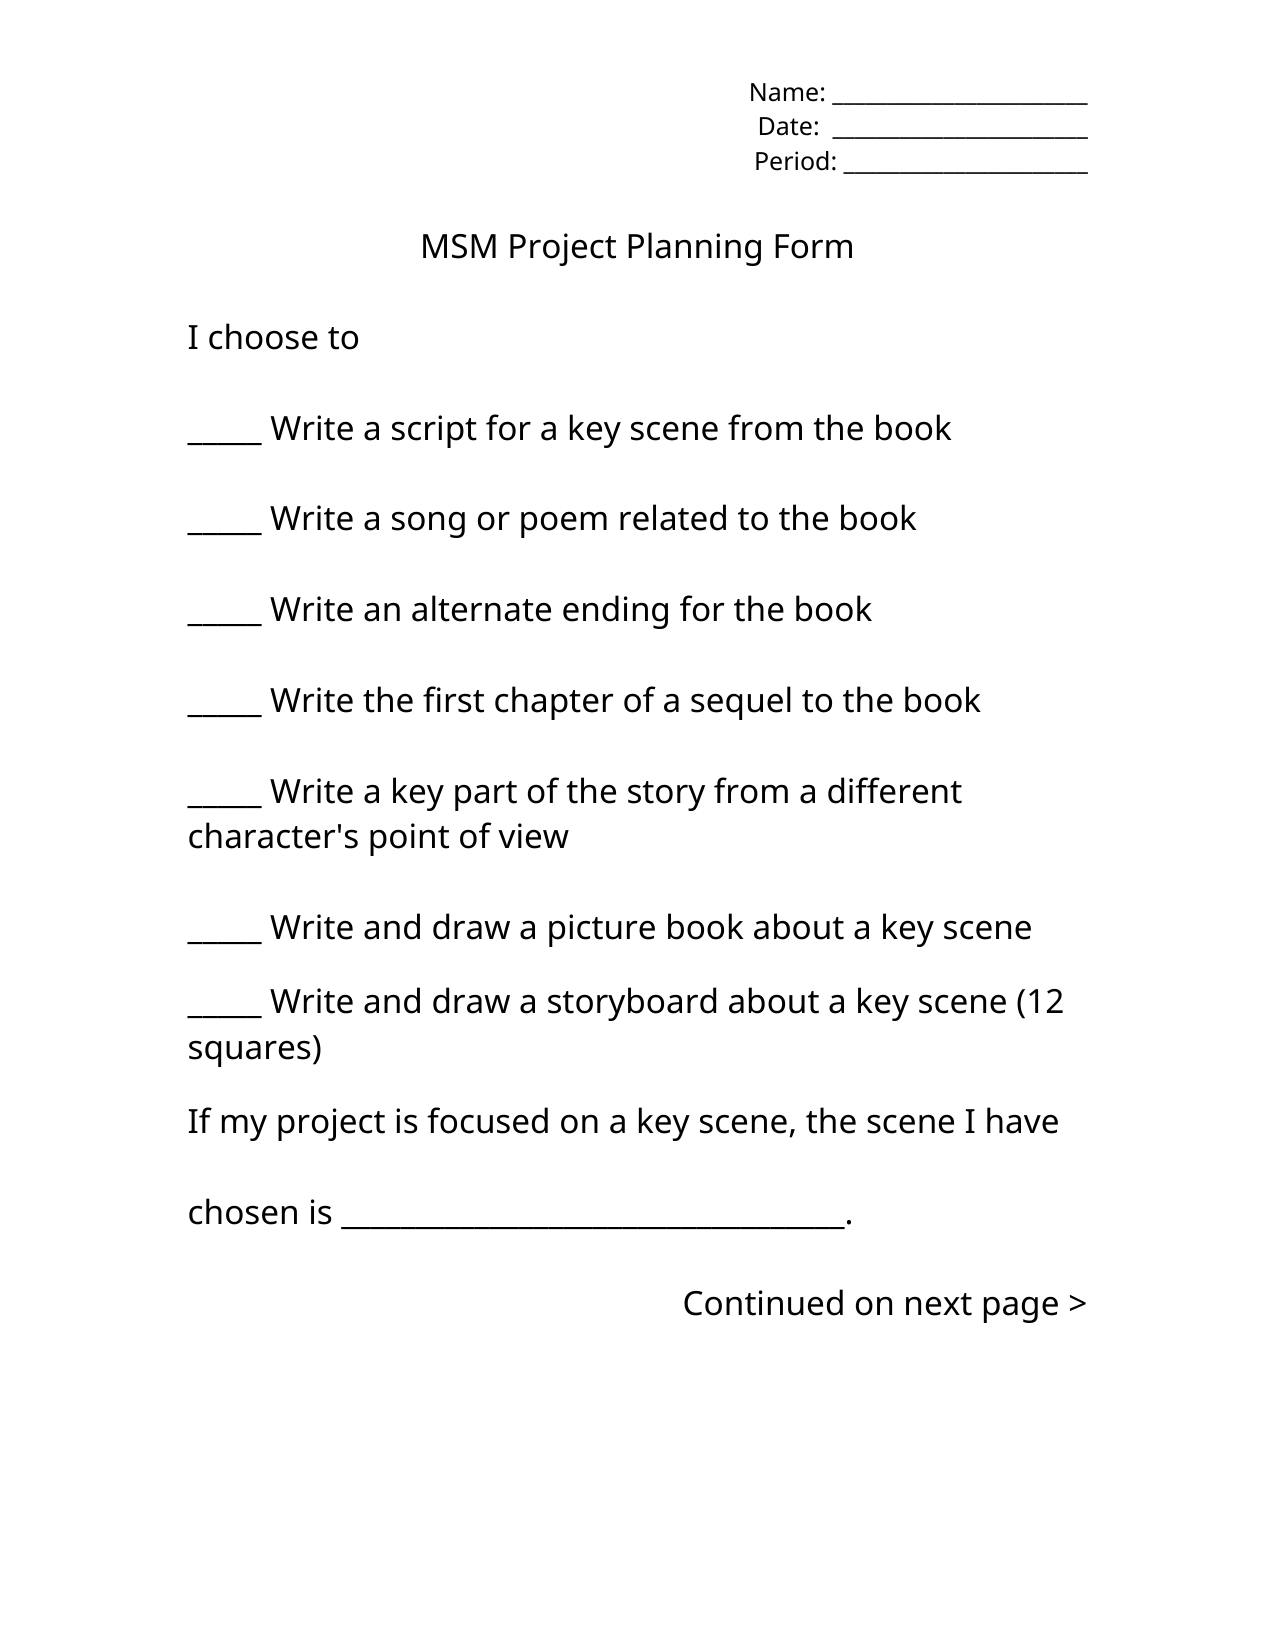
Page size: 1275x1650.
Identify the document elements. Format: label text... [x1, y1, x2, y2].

text Continued on next page > [187, 1279, 1087, 1325]
text I choose to [187, 313, 1087, 359]
text If my project is focused on a key scene, the scene I have [187, 1098, 1087, 1143]
text MSM Project Planning Form [187, 223, 1087, 268]
text chosen is __________________________________. [187, 1188, 1087, 1234]
text _____ Write and draw a storyboard about a key scene (12 squares) [187, 978, 1087, 1098]
text _____ Write a script for a key scene from the book _____ Write a song or poem related to the book _____ Write an alternate ending for the book _____ Write the first chapter of a sequel to the book _____ Write a key part of the story from a different character's point of view _____ Write and draw a picture book about a key scene [187, 404, 1087, 978]
